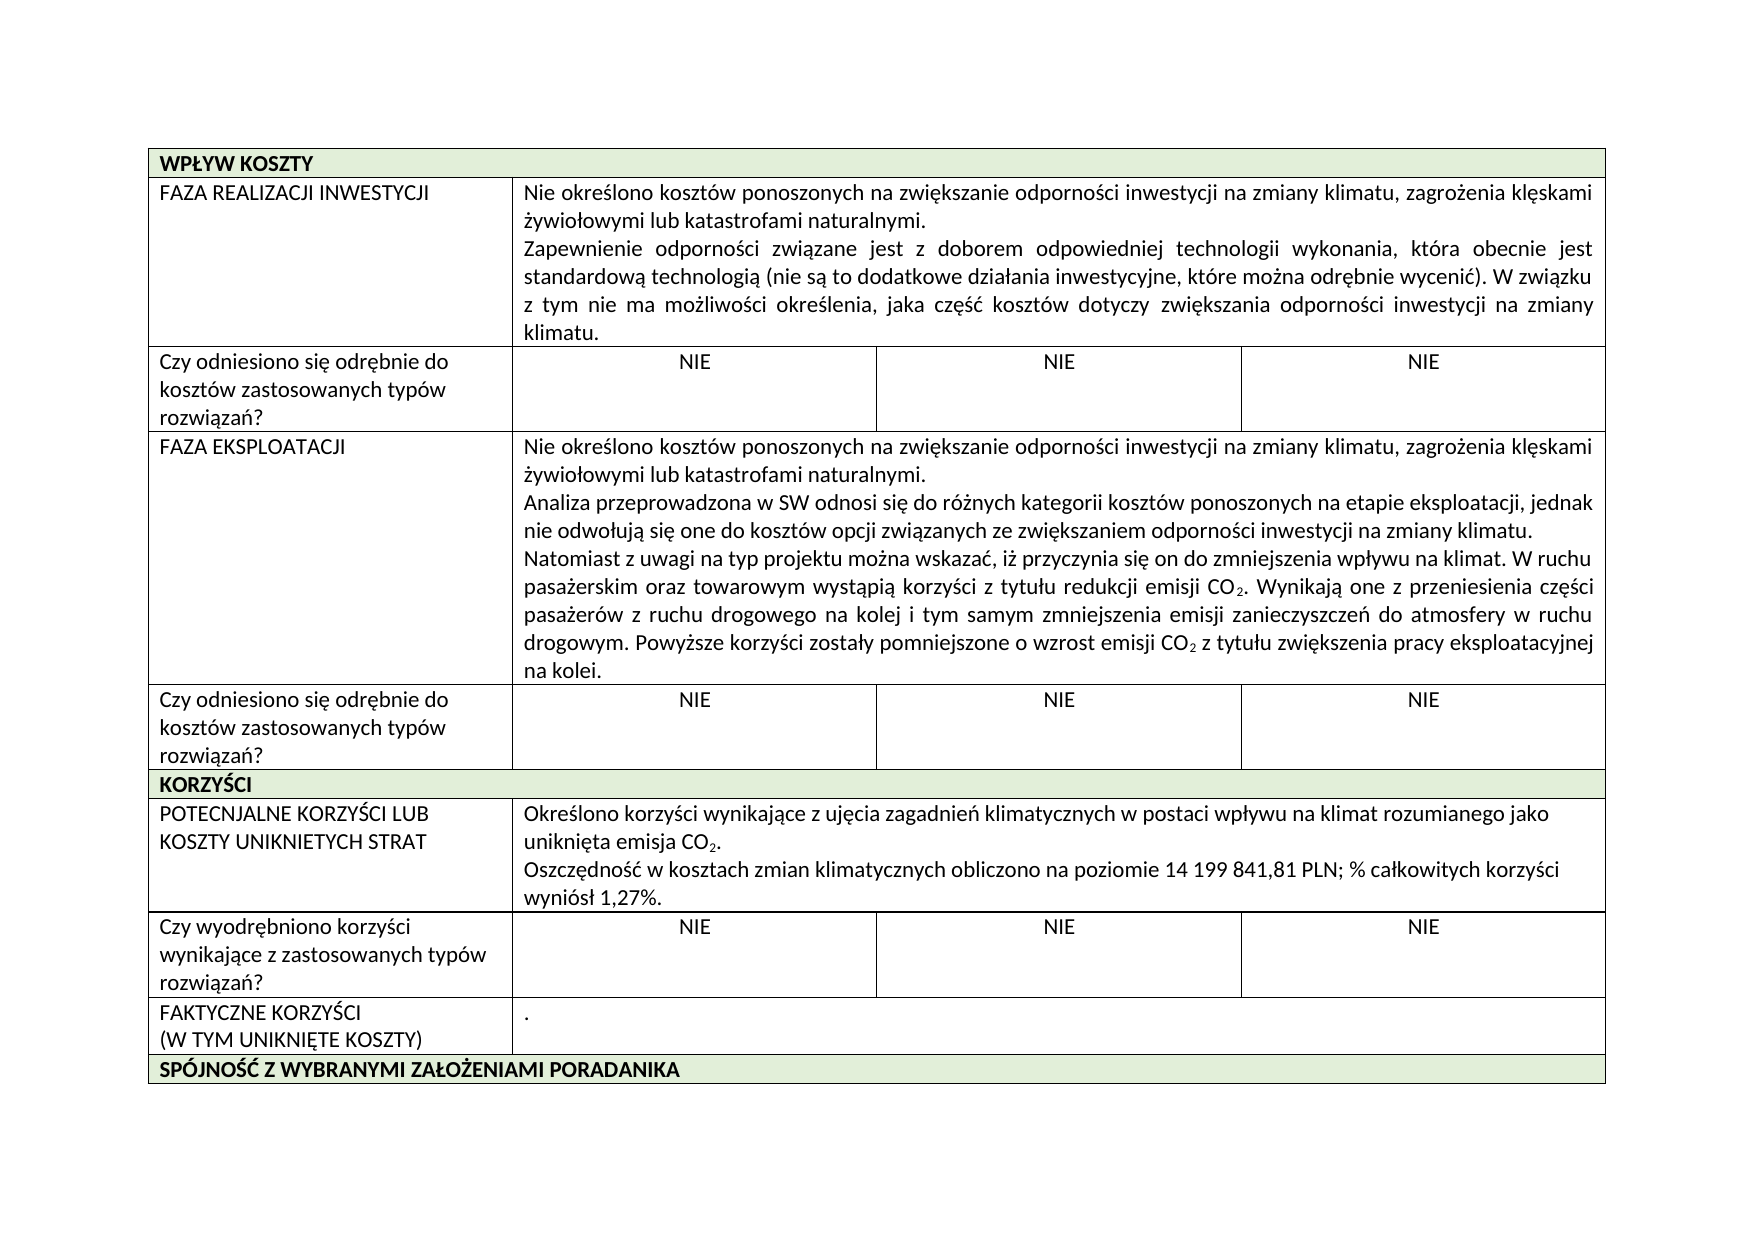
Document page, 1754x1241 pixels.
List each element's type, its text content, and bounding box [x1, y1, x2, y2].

table_cell NIE [1242, 913, 1605, 997]
table_cell POTECNJALNE KORZYŚCI LUB KOSZTY UNIKNIETYCH STRAT [149, 799, 512, 911]
table_cell FAZA EKSPLOATACJI [149, 432, 512, 684]
table_cell FAKTYCZNE KORZYŚCI (W TYM UNIKNIĘTE KOSZTY) [149, 998, 512, 1054]
table_cell NIE [877, 347, 1241, 431]
table_cell Czy odniesiono się odrębnie do kosztów zastosowanych typów rozwiązań? [149, 347, 512, 431]
table_cell NIE [1242, 685, 1605, 769]
table_cell . [513, 998, 1605, 1054]
table_cell Czy wyodrębniono korzyści wynikające z zastosowanych typów rozwiązań? [149, 913, 512, 997]
table_cell Określono korzyści wynikające z ujęcia zagadnień klimatycznych w postaci wpływu na klimat rozumianego jako uniknięta emisja CO2. Oszczędność w kosztach zmian klimatycznych obliczono na poziomie 14 199 841,81 PLN; % całkowitych korzyści wyniósł 1,27%. [513, 799, 1605, 911]
table_cell NIE [877, 913, 1241, 997]
table_cell Nie określono kosztów ponoszonych na zwiększanie odporności inwestycji na zmiany klimatu, zagrożenia klęskami żywiołowymi lub katastrofami naturalnymi. Zapewnienie odporności związane jest z doborem odpowiedniej technologii wykonania, która obecnie jest standardową technologią (nie są to dodatkowe działania inwestycyjne, które można odrębnie wycenić). W związku z tym nie ma możliwości określenia, jaka część kosztów dotyczy zwiększania odporności inwestycji na zmiany klimatu. [513, 178, 1605, 346]
table_cell Nie określono kosztów ponoszonych na zwiększanie odporności inwestycji na zmiany klimatu, zagrożenia klęskami żywiołowymi lub katastrofami naturalnymi. Analiza przeprowadzona w SW odnosi się do różnych kategorii kosztów ponoszonych na etapie eksploatacji, jednak nie odwołują się one do kosztów opcji związanych ze zwiększaniem odporności inwestycji na zmiany klimatu. Natomiast z uwagi na typ projektu można wskazać, iż przyczynia się on do zmniejszenia wpływu na klimat. W ruchu pasażerskim oraz towarowym wystąpią korzyści z tytułu redukcji emisji CO2. Wynikają one z przeniesienia części pasażerów z ruchu drogowego na kolej i tym samym zmniejszenia emisji zanieczyszczeń do atmosfery w ruchu drogowym. Powyższe korzyści zostały pomniejszone o wzrost emisji CO2 z tytułu zwiększenia pracy eksploatacyjnej na kolei. [513, 432, 1605, 684]
table_cell Czy odniesiono się odrębnie do kosztów zastosowanych typów rozwiązań? [149, 685, 512, 769]
table_cell KORZYŚCI [149, 770, 1605, 798]
table_cell NIE [877, 685, 1241, 769]
table_cell SPÓJNOŚĆ Z WYBRANYMI ZAŁOŻENIAMI PORADANIKA [149, 1055, 1605, 1083]
table_cell NIE [513, 913, 876, 997]
table_cell WPŁYW KOSZTY [149, 149, 1605, 177]
table_cell NIE [513, 347, 876, 431]
table_cell NIE [513, 685, 876, 769]
table_cell FAZA REALIZACJI INWESTYCJI [149, 178, 512, 346]
table_cell NIE [1242, 347, 1605, 431]
